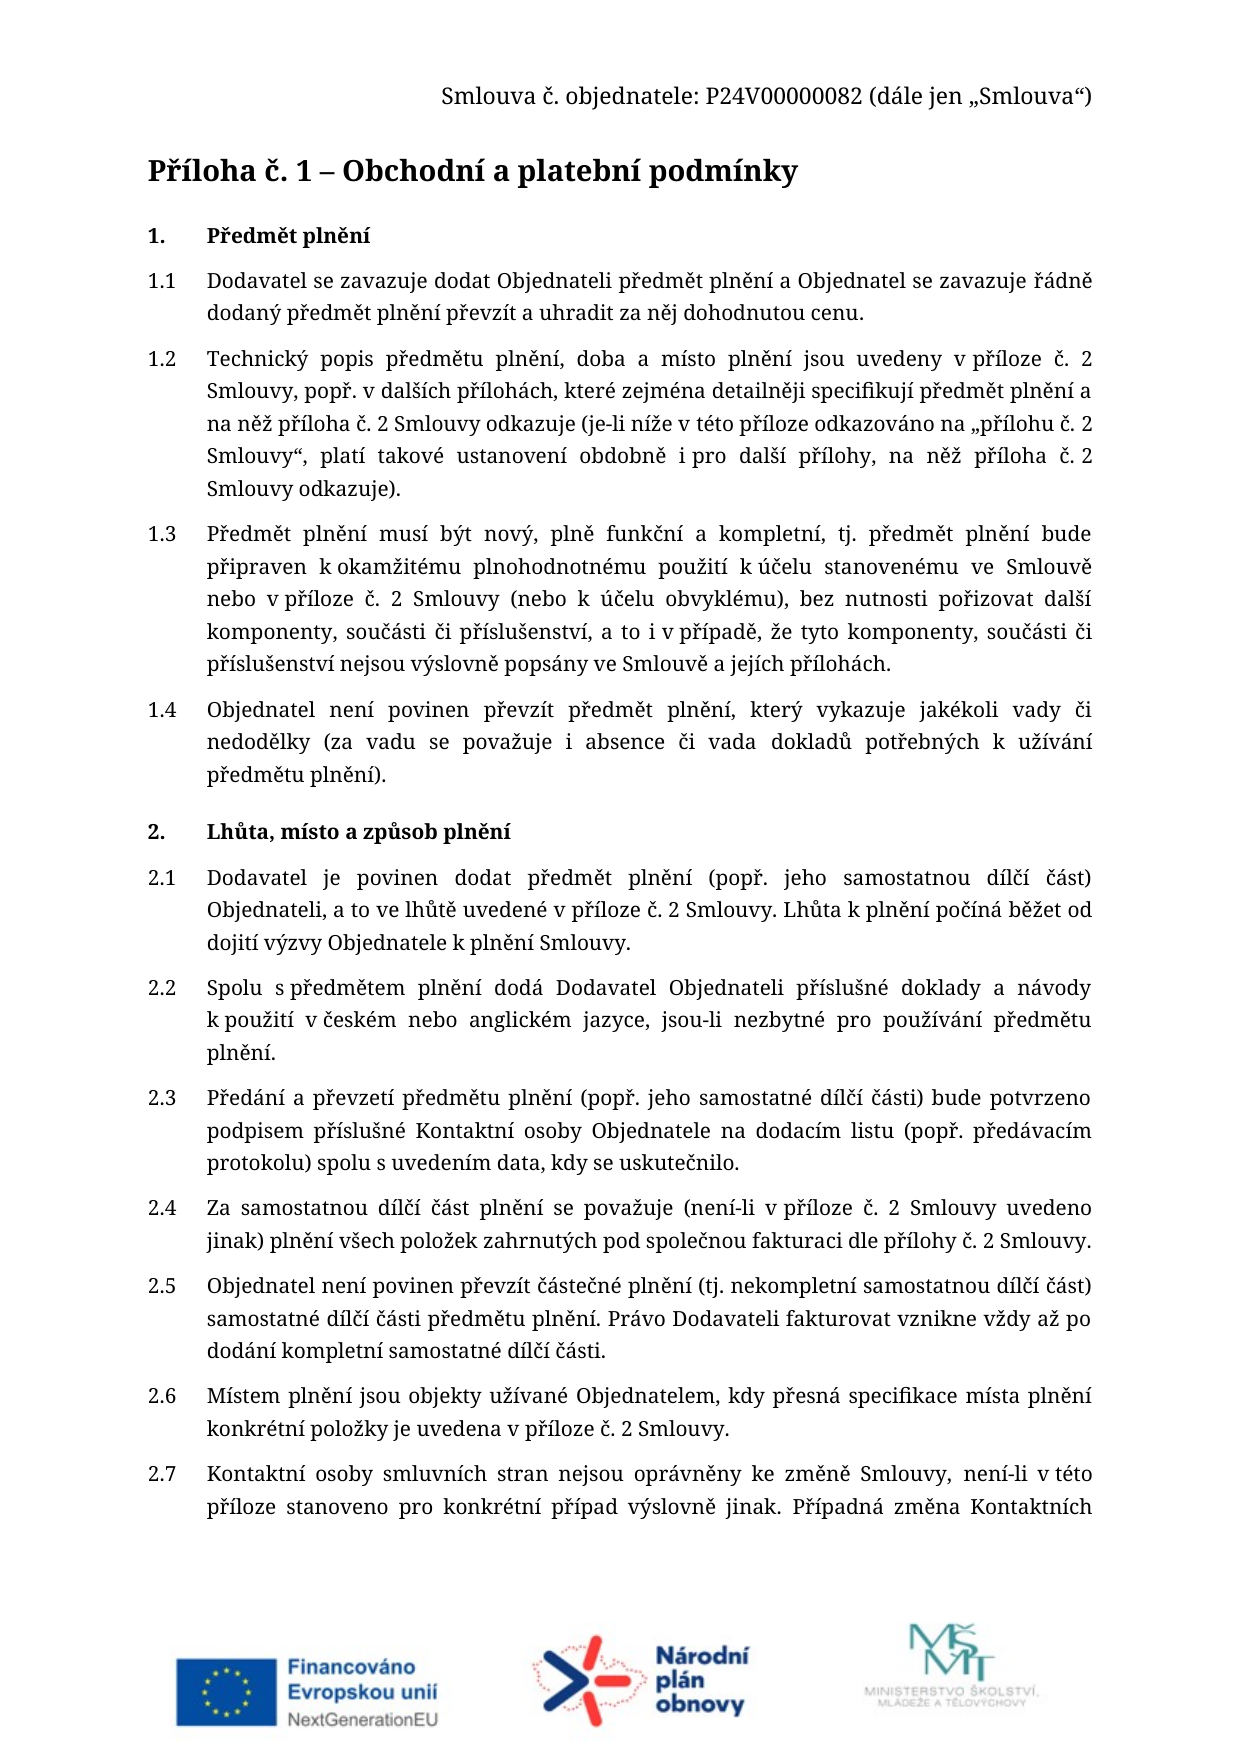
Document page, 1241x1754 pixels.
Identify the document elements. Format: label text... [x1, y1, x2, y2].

list Místem plnění jsou objekty užívané Objednatelem, kdy přesná specifikace místa plnění konkrétní položky je uvedena v příloze č. 2 Smlouvy. [148, 1382, 1093, 1443]
picture [147, 1577, 1093, 1754]
list Objednatel není povinen převzít předmět plnění, který vykazuje jakékoli vady či nedodělky (za vadu se považuje i absence či vada dokladů potřebných k užívání předmětu plnění). [148, 695, 1093, 788]
list Předmět plnění [148, 221, 1093, 249]
list Dodavatel je povinen dodat předmět plnění (popř. jeho samostatnou dílčí část) Objednateli, a to ve lhůtě uvedené v příloze č. 2 Smlouvy. Lhůta k plnění počíná běžet od dojití výzvy Objednatele k plnění Smlouvy. [148, 863, 1093, 956]
list Technický popis předmětu plnění, doba a místo plnění jsou uvedeny v příloze č. 2 Smlouvy, popř. v dalších přílohách, které zejména detailněji specifikují předmět plnění a na něž příloha č. 2 Smlouvy odkazuje (je-li níže v této příloze odkazováno na „přílohu č. 2 Smlouvy“, platí takové ustanovení obdobně i pro další přílohy, na něž příloha č. 2 Smlouvy odkazuje). [148, 344, 1093, 502]
list Dodavatel se zavazuje dodat Objednateli předmět plnění a Objednatel se zavazuje řádně dodaný předmět plnění převzít a uhradit za něj dohodnutou cenu. [148, 266, 1093, 327]
list Předání a převzetí předmětu plnění (popř. jeho samostatné dílčí části) bude potvrzeno podpisem příslušné Kontaktní osoby Objednatele na dodacím listu (popř. předávacím protokolu) spolu s uvedením data, kdy se uskutečnilo. [148, 1083, 1093, 1177]
list Předmět plnění musí být nový, plně funkční a kompletní, tj. předmět plnění bude připraven k okamžitému plnohodnotnému použití k účelu stanovenému ve Smlouvě nebo v příloze č. 2 Smlouvy (nebo k účelu obvyklému), bez nutnosti pořizovat další komponenty, součásti či příslušenství, a to i v případě, že tyto komponenty, součásti či příslušenství nejsou výslovně popsány ve Smlouvě a jejích přílohách. [148, 519, 1093, 678]
list Spolu s předmětem plnění dodá Dodavatel Objednateli příslušné doklady a návody k použití v českém nebo anglickém jazyce, jsou-li nezbytné pro používání předmětu plnění. [148, 973, 1093, 1067]
list Objednatel není povinen převzít částečné plnění (tj. nekompletní samostatnou dílčí část) samostatné dílčí části předmětu plnění. Právo Dodavateli fakturovat vznikne vždy až po dodání kompletní samostatné dílčí části. [148, 1271, 1093, 1365]
text Příloha č. 1 – Obchodní a platební podmínky [148, 150, 1093, 190]
list Lhůta, místo a způsob plnění [148, 817, 1093, 846]
list Za samostatnou dílčí část plnění se považuje (není-li v příloze č. 2 Smlouvy uvedeno jinak) plnění všech položek zahrnutých pod společnou fakturaci dle přílohy č. 2 Smlouvy. [148, 1193, 1093, 1254]
